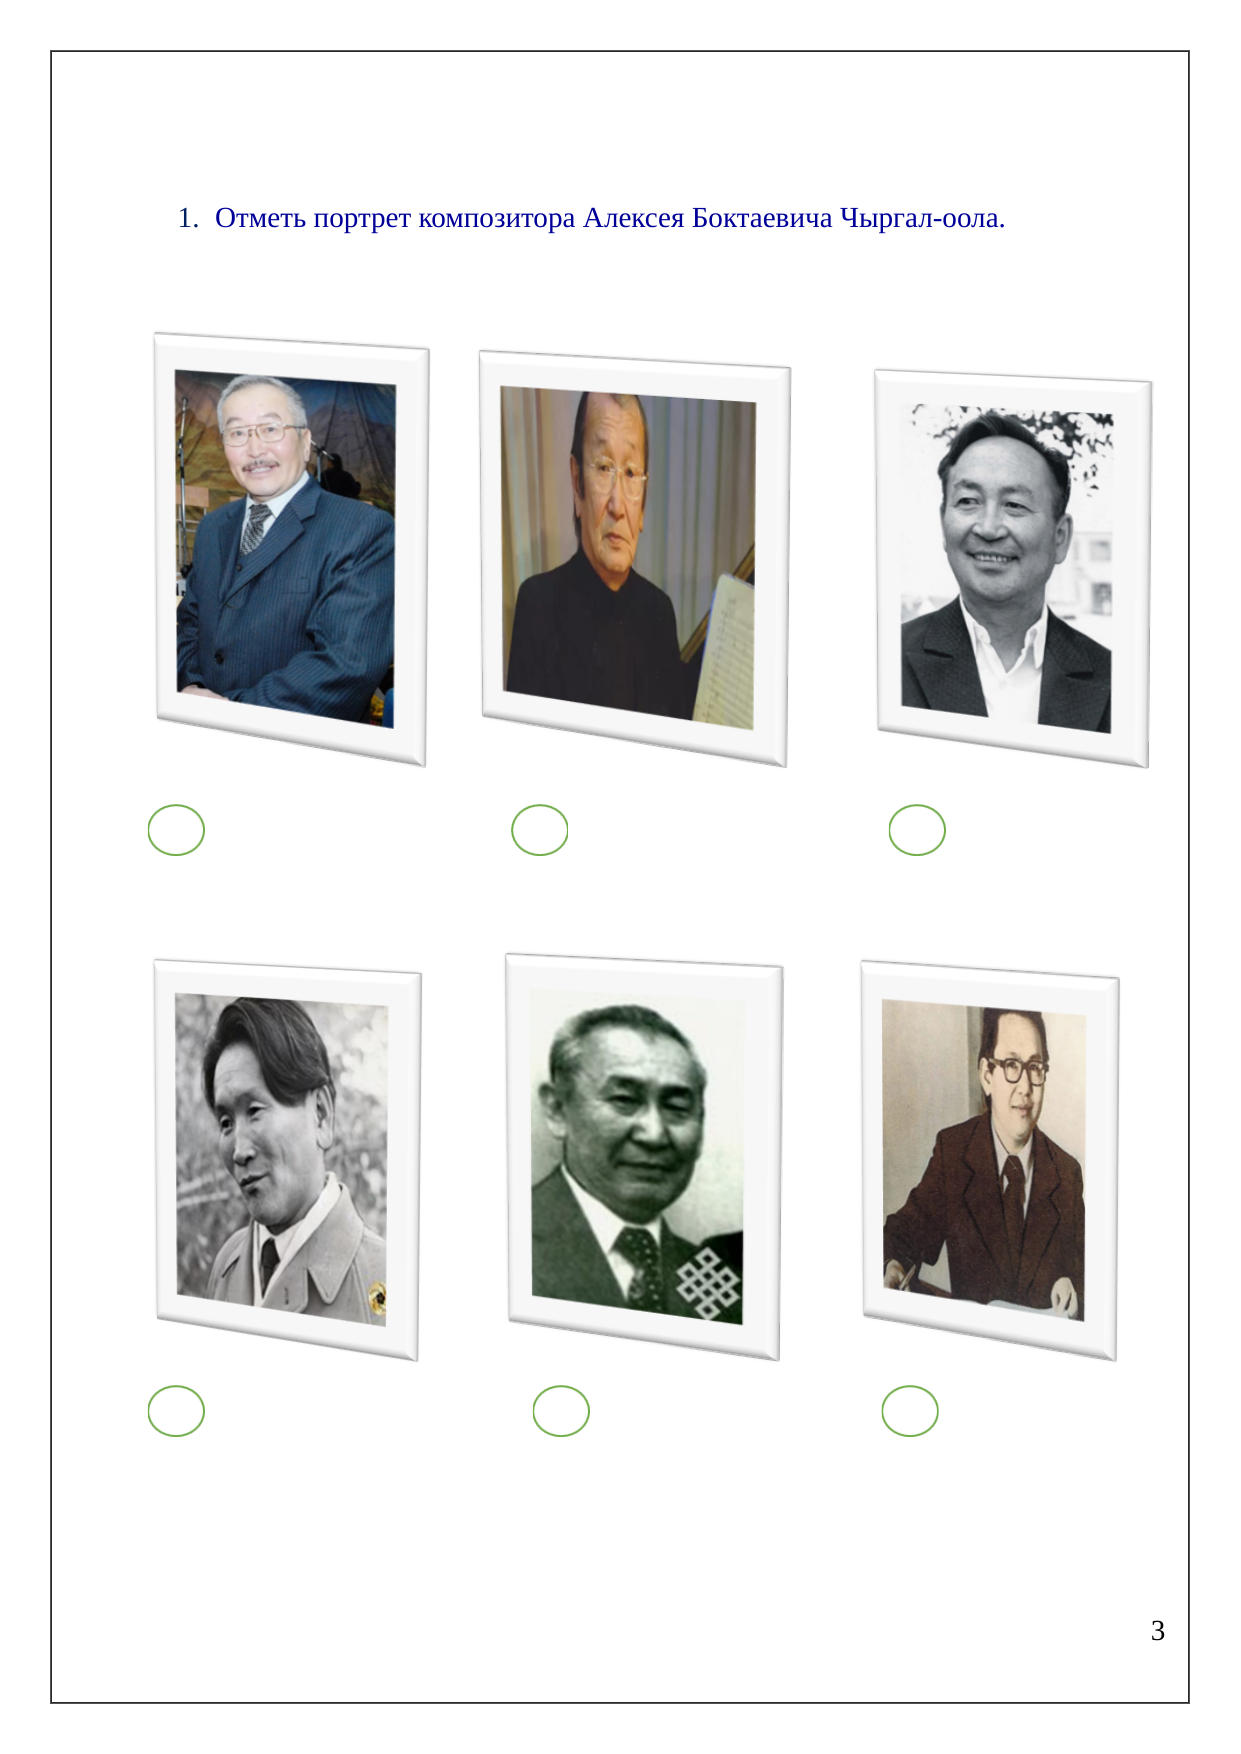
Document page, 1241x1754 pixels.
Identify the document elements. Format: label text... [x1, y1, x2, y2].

picture [888, 804, 946, 856]
picture [881, 1385, 939, 1437]
picture [472, 343, 796, 775]
picture [868, 362, 1158, 775]
picture [854, 951, 1126, 1369]
picture [147, 952, 427, 1369]
list Отметь портрет композитора Алексея Боктаевича Чыргал-оола. [177, 201, 1165, 234]
picture [147, 804, 205, 856]
picture [499, 947, 789, 1369]
picture [147, 326, 436, 775]
picture [532, 1385, 590, 1437]
picture [511, 804, 568, 856]
picture [147, 1385, 205, 1437]
